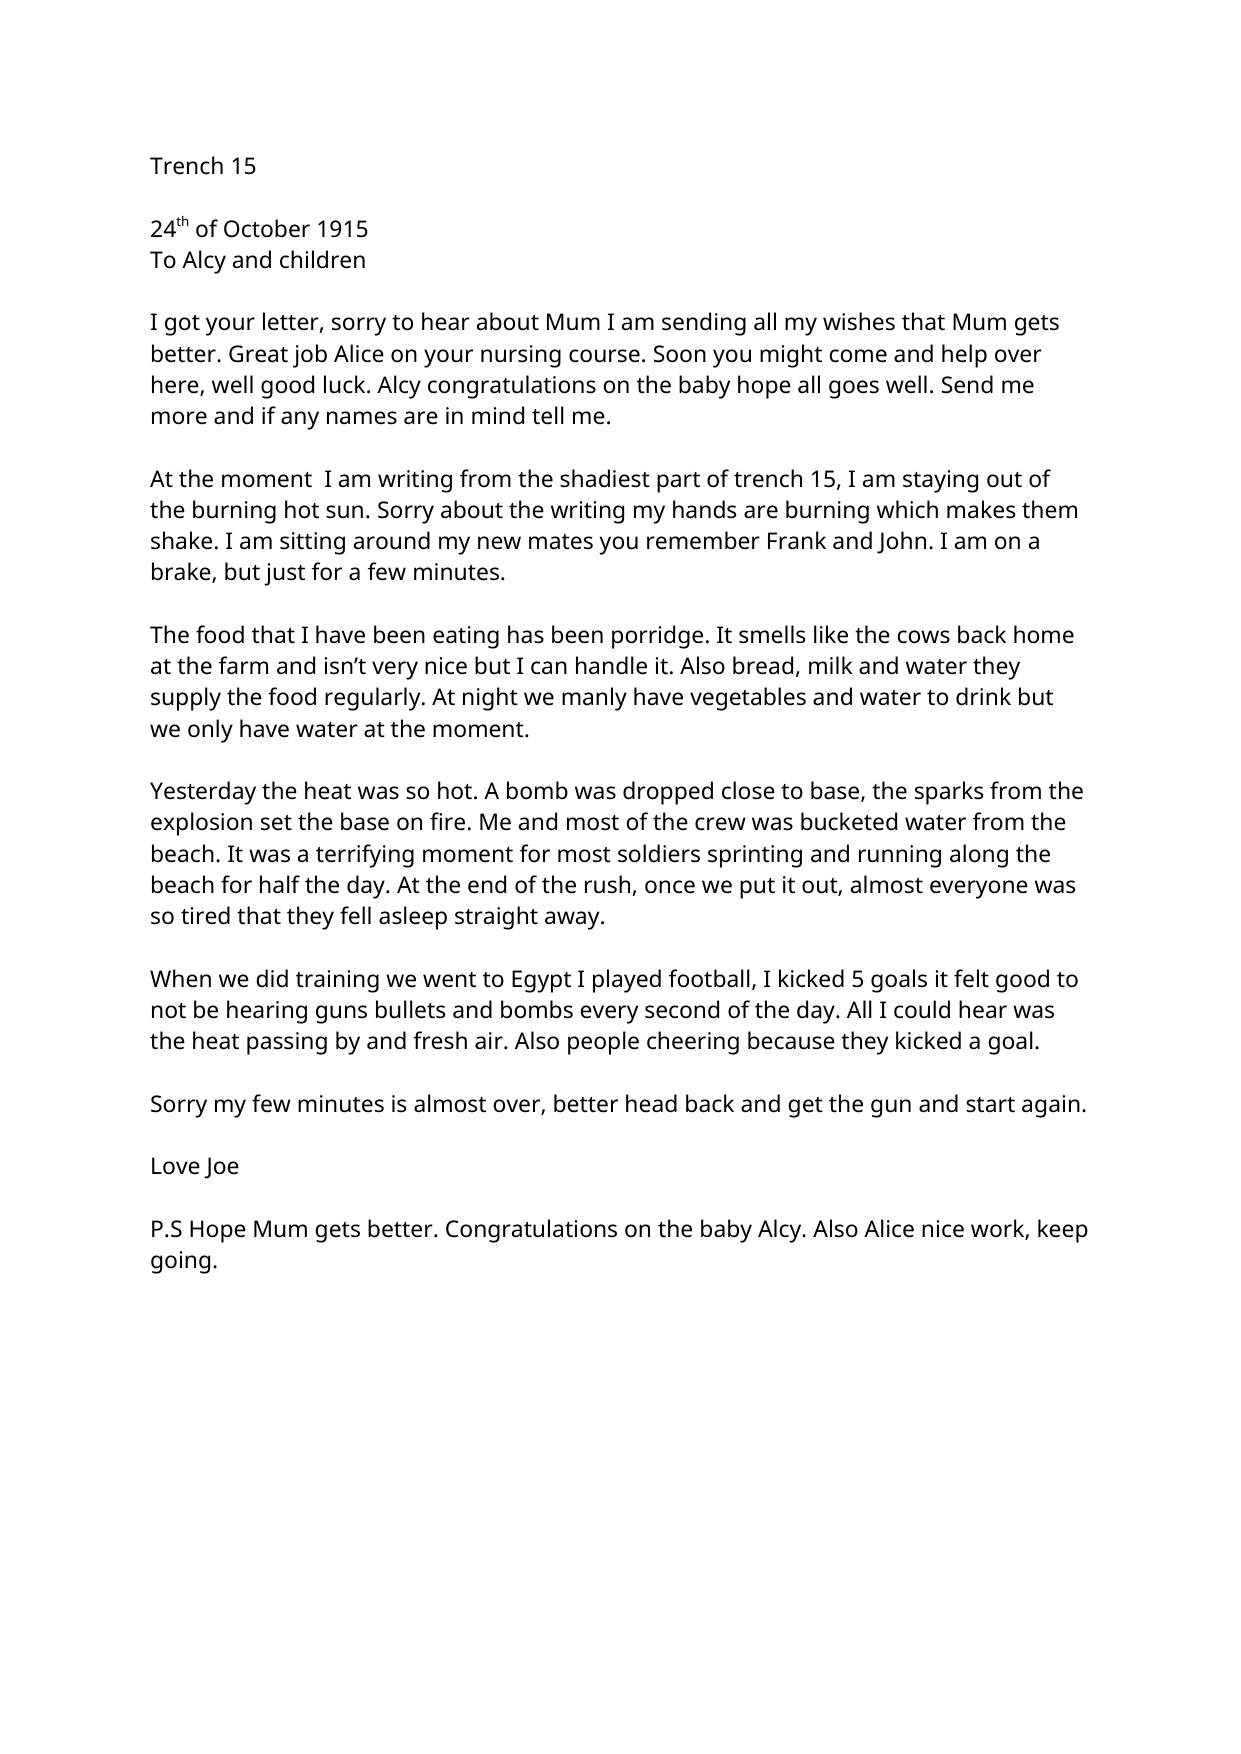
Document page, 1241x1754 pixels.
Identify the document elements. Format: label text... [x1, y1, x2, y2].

text Sorry my few minutes is almost over, better head back and get the gun and start again. [150, 1087, 1090, 1119]
text To Alcy and children [150, 244, 1090, 275]
text 24th of October 1915 [150, 212, 1090, 244]
text At the moment I am writing from the shadiest part of trench 15, I am staying out of the burning hot sun. Sorry about the writing my hands are burning which makes them shake. I am sitting around my new mates you remember Frank and John. I am on a brake, but just for a few minutes. [150, 462, 1090, 587]
text Trench 15 [150, 150, 1090, 181]
text Love Joe [150, 1150, 1090, 1181]
text Yesterday the heat was so hot. A bomb was dropped close to base, the sparks from the explosion set the base on fire. Me and most of the crew was bucketed water from the beach. It was a terrifying moment for most soldiers sprinting and running along the beach for half the day. At the end of the rush, once we put it out, almost everyone was so tired that they fell asleep straight away. [150, 775, 1090, 931]
text The food that I have been eating has been porridge. It smells like the cows back home at the farm and isn’t very nice but I can handle it. Also bread, milk and water they supply the food regularly. At night we manly have vegetables and water to drink but we only have water at the moment. [150, 619, 1090, 744]
text P.S Hope Mum gets better. Congratulations on the baby Alcy. Also Alice nice work, keep going. [150, 1212, 1090, 1275]
text When we did training we went to Egypt I played football, I kicked 5 goals it felt good to not be hearing guns bullets and bombs every second of the day. All I could hear was the heat passing by and fresh air. Also people cheering because they kicked a goal. [150, 962, 1090, 1056]
text I got your letter, sorry to hear about Mum I am sending all my wishes that Mum gets better. Great job Alice on your nursing course. Soon you might come and help over here, well good luck. Alcy congratulations on the baby hope all goes well. Send me more and if any names are in mind tell me. [150, 306, 1090, 431]
